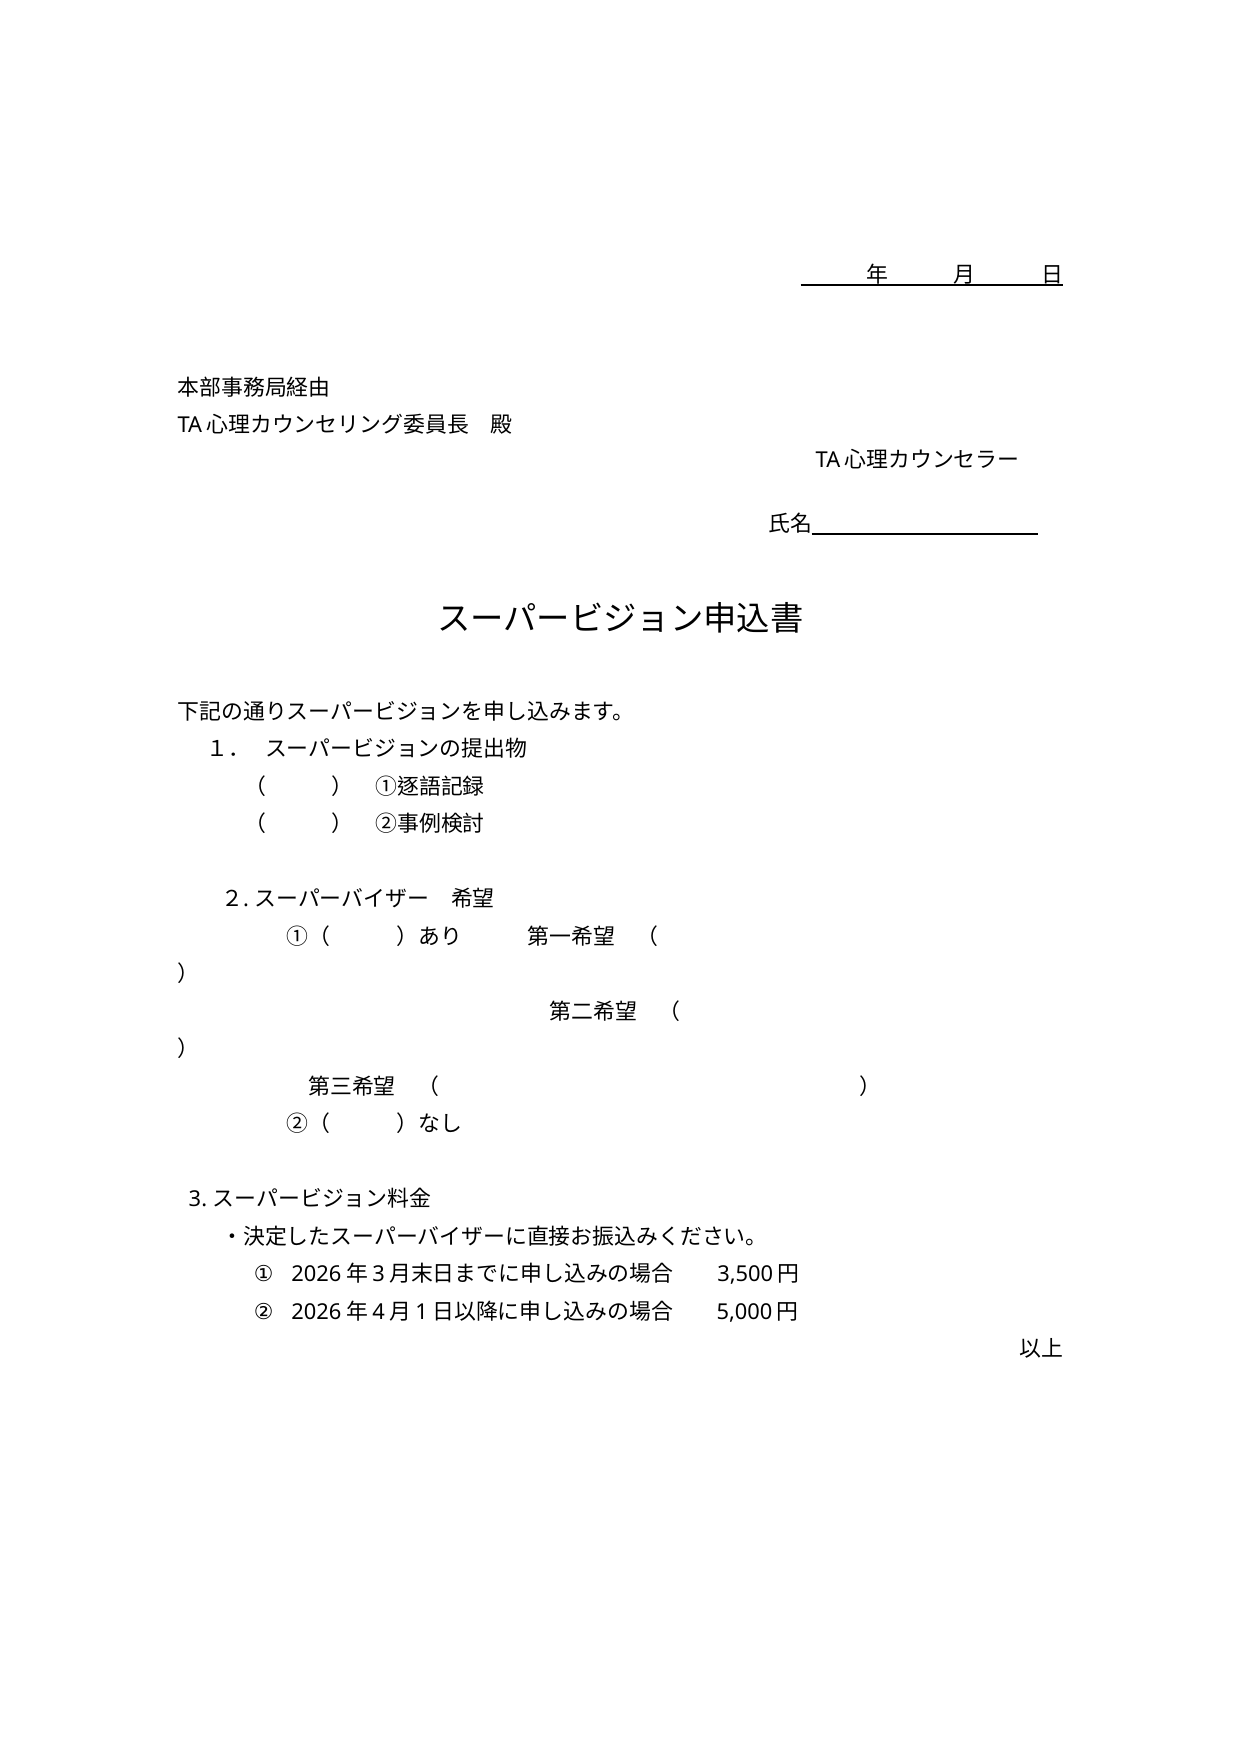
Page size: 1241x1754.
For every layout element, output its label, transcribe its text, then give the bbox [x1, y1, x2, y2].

text TA心理カウンセリング委員長 殿 [177, 404, 1063, 442]
text ２. スーパーバイザー 希望 [177, 878, 1063, 916]
text 以上 [177, 1328, 1063, 1366]
text 下記の通りスーパービジョンを申し込みます。 [177, 691, 1063, 728]
text 年 月 日 [177, 254, 1063, 292]
text 3. スーパービジョン料金 [177, 1178, 1063, 1216]
text 本部事務局経由 [177, 367, 1063, 404]
text ②（ ）なし [177, 1103, 1063, 1141]
text スーパービジョン申込書 [177, 578, 1063, 653]
text TA心理カウンセラー [177, 442, 1019, 473]
list 2026年3月末日までに申し込みの場合 3,500円 [254, 1253, 1063, 1291]
text 氏名 [177, 503, 1063, 541]
text 第二希望 （ ） [177, 991, 1063, 1066]
list スーパービジョンの提出物 [206, 728, 1063, 766]
list 2026年4月1日以降に申し込みの場合 5,000円 [254, 1291, 1063, 1328]
text （ ） ②事例検討 [244, 803, 1063, 841]
text ①（ ）あり 第一希望 （ ） [177, 916, 1063, 991]
text 第三希望 （ ） [177, 1066, 1063, 1103]
text ・決定したスーパーバイザーに直接お振込みください。 [177, 1216, 1063, 1253]
text （ ） ①逐語記録 [244, 766, 1063, 803]
